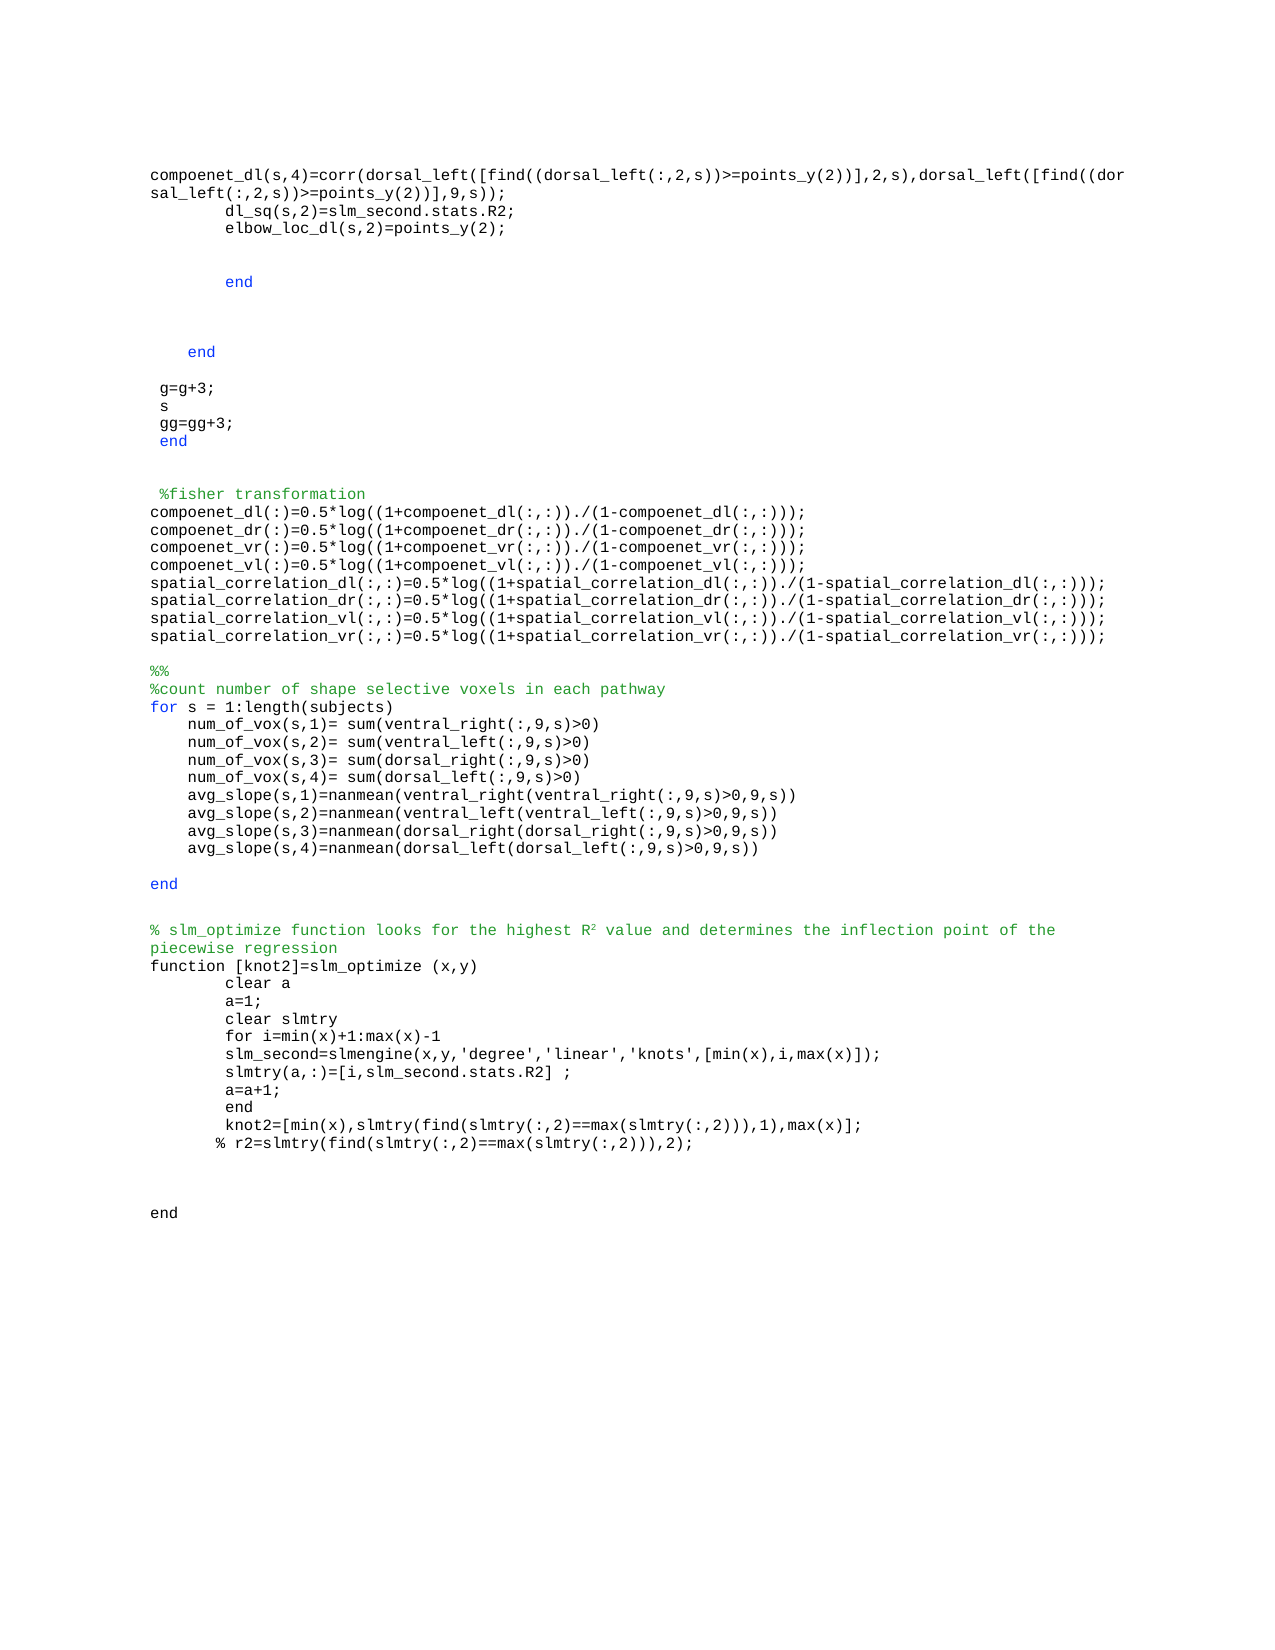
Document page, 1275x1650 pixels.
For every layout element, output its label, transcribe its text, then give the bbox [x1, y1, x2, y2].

text end [150, 345, 1125, 362]
text %count number of shape selective voxels in each pathway [150, 681, 1125, 699]
text %% [150, 663, 1125, 681]
text end [150, 1206, 1125, 1223]
text slm_second=slmengine(x,y,'degree','linear','knots',[min(x),i,max(x)]); [150, 1046, 1125, 1064]
text avg_slope(s,1)=nanmean(ventral_right(ventral_right(:,9,s)>0,9,s)) [150, 787, 1125, 805]
text knot2=[min(x),slmtry(find(slmtry(:,2)==max(slmtry(:,2))),1),max(x)]; [150, 1117, 1125, 1135]
text %fisher transformation [150, 486, 1125, 504]
text compoenet_dl(:)=0.5*log((1+compoenet_dl(:,:))./(1-compoenet_dl(:,:))); [150, 504, 1125, 522]
text dl_sq(s,2)=slm_second.stats.R2; [150, 203, 1125, 221]
text clear slmtry [150, 1011, 1125, 1029]
text num_of_vox(s,3)= sum(dorsal_right(:,9,s)>0) [150, 752, 1125, 770]
text end [150, 876, 1125, 894]
text for s = 1:length(subjects) [150, 699, 1125, 717]
text end [150, 433, 1125, 451]
text spatial_correlation_dl(:,:)=0.5*log((1+spatial_correlation_dl(:,:))./(1-spatial_correlation_dl(:,:))); [150, 575, 1125, 593]
text spatial_correlation_vr(:,:)=0.5*log((1+spatial_correlation_vr(:,:))./(1-spatial_correlation_vr(:,:))); [150, 628, 1125, 646]
text slmtry(a,:)=[i,slm_second.stats.R2] ; [150, 1064, 1125, 1082]
text a=1; [150, 993, 1125, 1011]
text elbow_loc_dl(s,2)=points_y(2); [150, 221, 1125, 238]
text end [150, 274, 1125, 292]
text compoenet_dl(s,4)=corr(dorsal_left([find((dorsal_left(:,2,s))>=points_y(2))],2,s),dorsal_left([find((dorsal_left(:,2,s))>=points_y(2))],9,s)); [150, 150, 1125, 203]
text s [150, 398, 1125, 416]
text num_of_vox(s,2)= sum(ventral_left(:,9,s)>0) [150, 734, 1125, 752]
text avg_slope(s,2)=nanmean(ventral_left(ventral_left(:,9,s)>0,9,s)) [150, 805, 1125, 823]
text spatial_correlation_dr(:,:)=0.5*log((1+spatial_correlation_dr(:,:))./(1-spatial_correlation_dr(:,:))); [150, 593, 1125, 610]
text compoenet_dr(:)=0.5*log((1+compoenet_dr(:,:))./(1-compoenet_dr(:,:))); [150, 522, 1125, 539]
text spatial_correlation_vl(:,:)=0.5*log((1+spatial_correlation_vl(:,:))./(1-spatial_correlation_vl(:,:))); [150, 610, 1125, 628]
text end [150, 1099, 1125, 1117]
text compoenet_vr(:)=0.5*log((1+compoenet_vr(:,:))./(1-compoenet_vr(:,:))); [150, 539, 1125, 557]
text clear a [150, 976, 1125, 993]
text for i=min(x)+1:max(x)-1 [150, 1029, 1125, 1046]
text function [knot2]=slm_optimize (x,y) [150, 958, 1125, 976]
text avg_slope(s,3)=nanmean(dorsal_right(dorsal_right(:,9,s)>0,9,s)) [150, 823, 1125, 841]
text a=a+1; [150, 1082, 1125, 1099]
text compoenet_vl(:)=0.5*log((1+compoenet_vl(:,:))./(1-compoenet_vl(:,:))); [150, 557, 1125, 575]
text num_of_vox(s,1)= sum(ventral_right(:,9,s)>0) [150, 717, 1125, 734]
text gg=gg+3; [150, 416, 1125, 433]
text avg_slope(s,4)=nanmean(dorsal_left(dorsal_left(:,9,s)>0,9,s)) [150, 841, 1125, 858]
text % r2=slmtry(find(slmtry(:,2)==max(slmtry(:,2))),2); [150, 1135, 1125, 1153]
text % slm_optimize function looks for the highest R2 value and determines the inflection point of the piecewise regression [150, 922, 1125, 958]
text g=g+3; [150, 380, 1125, 398]
text num_of_vox(s,4)= sum(dorsal_left(:,9,s)>0) [150, 770, 1125, 787]
